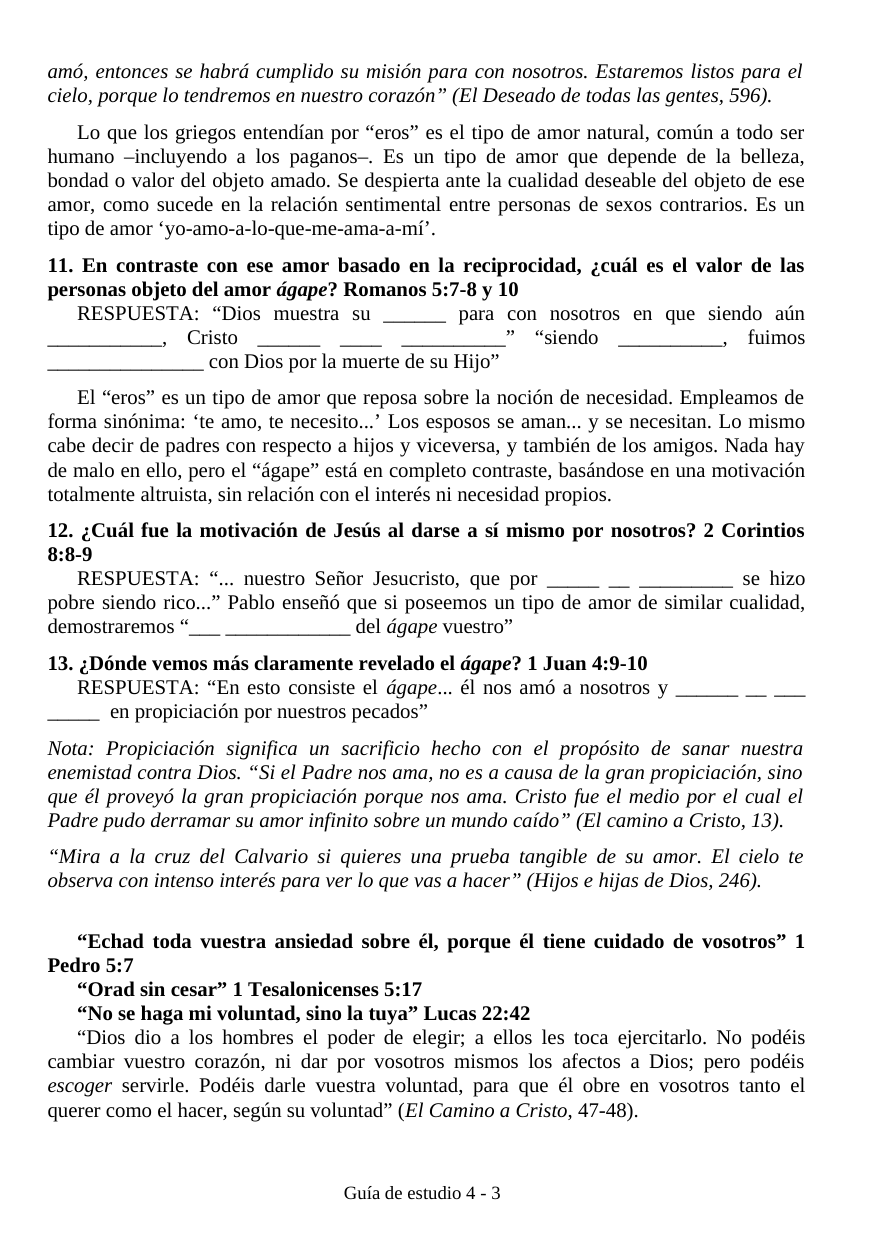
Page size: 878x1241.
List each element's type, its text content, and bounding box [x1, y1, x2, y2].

text 11. En contraste con ese amor basado en la reciprocidad, ¿cuál es el valor de las personas objeto del amor ágape? Romanos 5:7-8 y 10 [47, 252, 806, 301]
text 12. ¿Cuál fue la motivación de Jesús al darse a sí mismo por nosotros? 2 Corintios 8:8-9 [47, 518, 806, 566]
text “No se haga mi voluntad, sino la tuya” Lucas 22:42 [47, 1001, 806, 1025]
text “Mira a la cruz del Calvario si quieres una prueba tangible de su amor. El cielo te observa con intenso interés para ver lo que vas a hacer” (Hijos e hijas de Dios, 246). [47, 844, 806, 892]
text RESPUESTA: “Dios muestra su ______ para con nosotros en que siendo aún ___________, Cristo ______ ____ __________” “siendo __________, fuimos _______________ con Dios por la muerte de su Hijo” [47, 301, 806, 373]
text RESPUESTA: “... nuestro Señor Jesucristo, que por _____ __ _________ se hizo pobre siendo rico...” Pablo enseñó que si poseemos un tipo de amor de similar cualidad, demostraremos “___ ____________ del ágape vuestro” [47, 566, 806, 638]
text “Dios dio a los hombres el poder de elegir; a ellos les toca ejercitarlo. No podéis cambiar vuestro corazón, ni dar por vosotros mismos los afectos a Dios; pero podéis escoger servirle. Podéis darle vuestra voluntad, para que él obre en vosotros tanto el querer como el hacer, según su voluntad” (El Camino a Cristo, 47-48). [47, 1025, 806, 1122]
text Nota: Propiciación significa un sacrificio hecho con el propósito de sanar nuestra enemistad contra Dios. “Si el Padre nos ama, no es a causa de la gran propiciación, sino que él proveyó la gran propiciación porque nos ama. Cristo fue el medio por el cual el Padre pudo derramar su amor infinito sobre un mundo caído” (El camino a Cristo, 13). [47, 736, 806, 832]
text El “eros” es un tipo de amor que reposa sobre la noción de necesidad. Empleamos de forma sinónima: ‘te amo, te necesito...’ Los esposos se aman... y se necesitan. Lo mismo cabe decir de padres con respecto a hijos y viceversa, y también de los amigos. Nada hay de malo en ello, pero el “ágape” está en completo contraste, basándose en una motivación totalmente altruista, sin relación con el interés ni necesidad propios. [47, 385, 806, 506]
text 13. ¿Dónde vemos más claramente revelado el ágape? 1 Juan 4:9-10 [47, 651, 806, 675]
text “Orad sin cesar” 1 Tesalonicenses 5:17 [47, 977, 806, 1001]
text RESPUESTA: “En esto consiste el ágape... él nos amó a nosotros y ______ __ ___ _____ en propiciación por nuestros pecados” [47, 675, 806, 723]
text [47, 59, 806, 107]
text “Echad toda vuestra ansiedad sobre él, porque él tiene cuidado de vosotros” 1 Pedro 5:7 [47, 929, 806, 977]
text Lo que los griegos entendían por “eros” es el tipo de amor natural, común a todo ser humano –incluyendo a los paganos–. Es un tipo de amor que depende de la belleza, bondad o valor del objeto amado. Se despierta ante la cualidad deseable del objeto de ese amor, como sucede en la relación sentimental entre personas de sexos contrarios. Es un tipo de amor ‘yo-amo-a-lo-que-me-ama-a-mí’. [47, 120, 806, 240]
